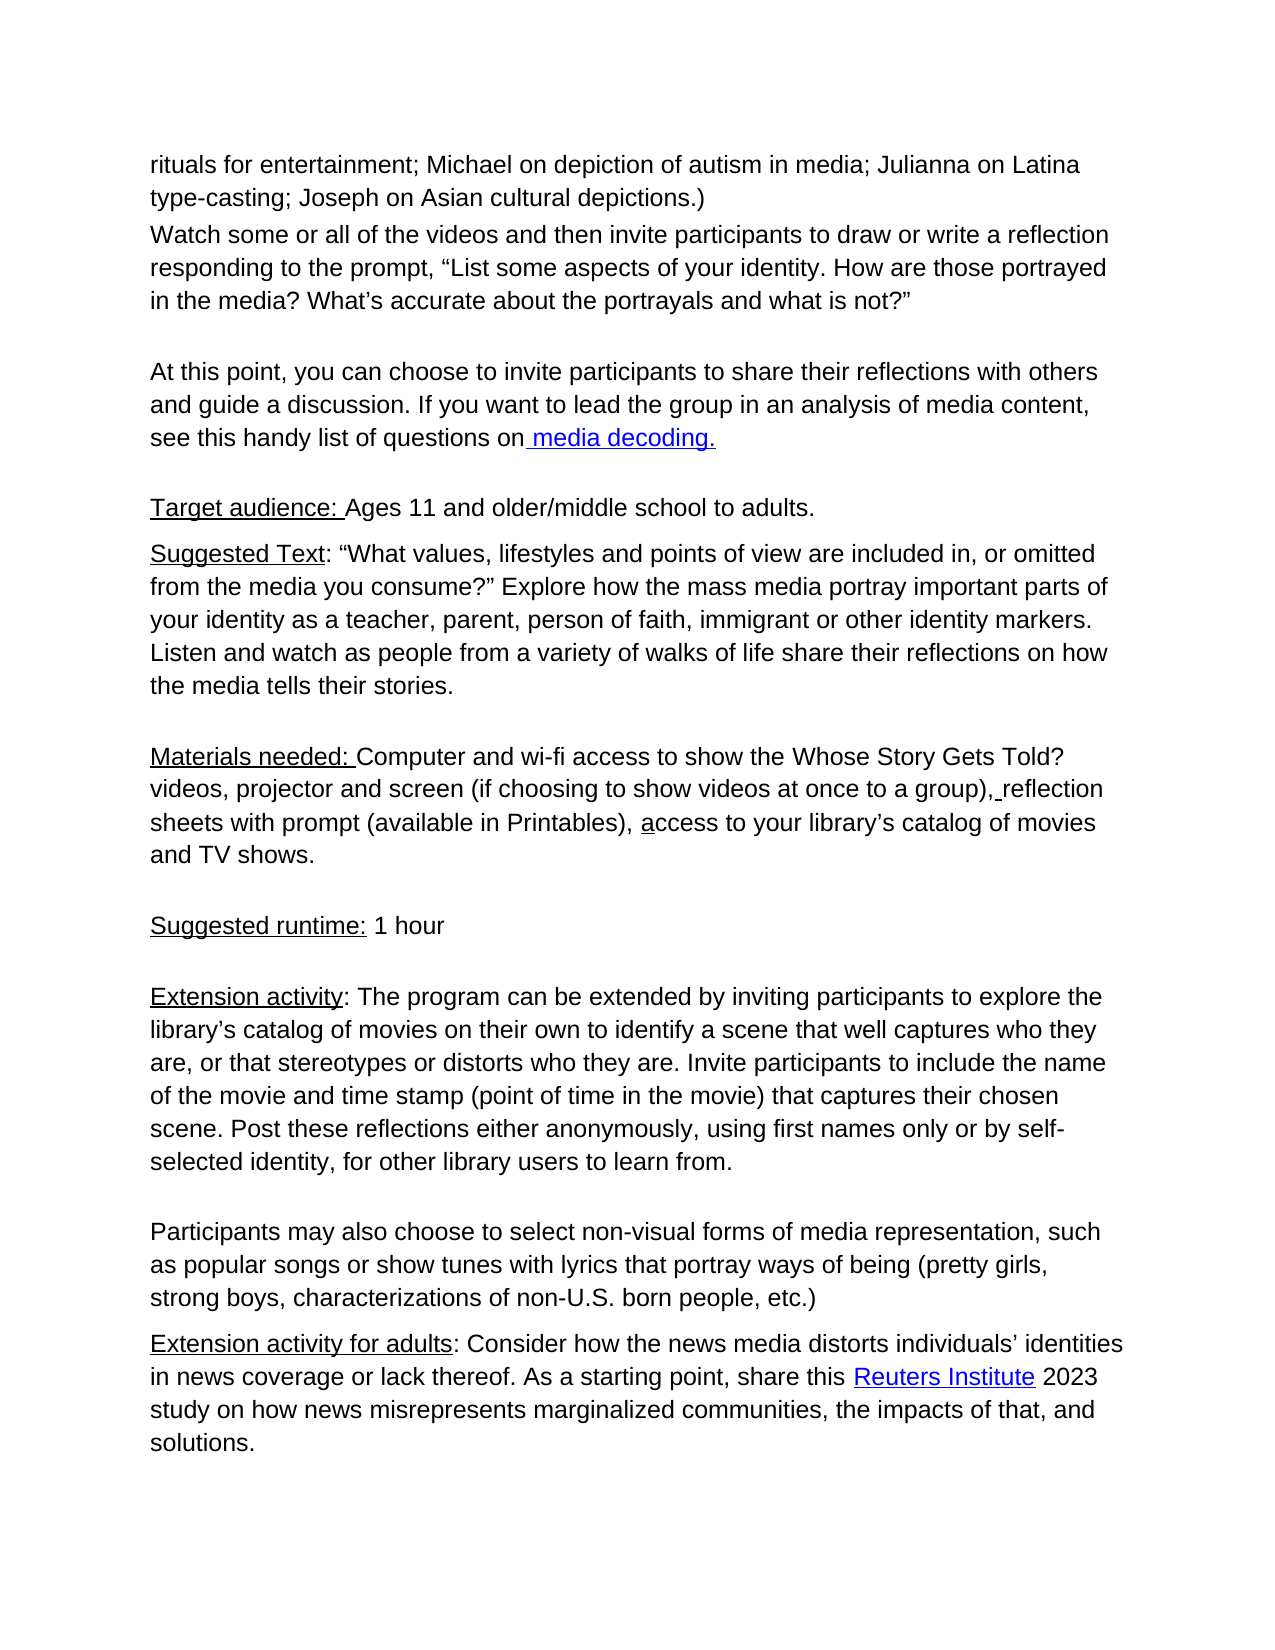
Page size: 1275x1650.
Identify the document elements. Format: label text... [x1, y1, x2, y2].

subtitle Suggested runtime: 1 hour [150, 911, 1125, 940]
subtitle Target audience: Ages 11 and older/middle school to adults. [150, 493, 1125, 522]
subtitle Extension activity: The program can be extended by inviting participants to explore the library’s catalog of movies on their own to identify a scene that well captures who they are, or that stereotypes or distorts who they are. Invite participants to include the name of the movie and time stamp (point of time in the movie) that captures their chosen scene. Post these reflections either anonymously, using first names only or by self-selected identity, for other library users to learn from. [150, 982, 1125, 1175]
subtitle Participants may also choose to select non-visual forms of media representation, such as popular songs or show tunes with lyrics that portray ways of being (pretty girls, strong boys, characterizations of non-U.S. born people, etc.) [150, 1217, 1125, 1312]
subtitle At this point, you can choose to invite participants to share their reflections with others and guide a discussion. If you want to lead the group in an analysis of media content, see this handy list of questions on media decoding. [150, 357, 1125, 452]
text Suggested Text: “What values, lifestyles and points of view are included in, or omitted from the media you consume?” Explore how the mass media portray important parts of your identity as a teacher, parent, person of faith, immigrant or other identity markers. Listen and watch as people from a variety of walks of life share their reflections on how the media tells their stories. [150, 539, 1125, 700]
text Extension activity for adults: Consider how the news media distorts individuals’ identities in news coverage or lack thereof. As a starting point, share this Reuters Institute 2023 study on how news misrepresents marginalized communities, the impacts of that, and solutions. [150, 1329, 1125, 1457]
text Watch some or all of the videos and then invite participants to draw or write a reflection responding to the prompt, “List some aspects of your identity. How are those portrayed in the media? What’s accurate about the portrayals and what is not?” [150, 220, 1125, 315]
subtitle Materials needed: Computer and wi-fi access to show the Whose Story Gets Told? videos, projector and screen (if choosing to show videos at once to a group), reflection sheets with prompt (available in Printables), access to your library’s catalog of movies and TV shows. [150, 741, 1125, 869]
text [150, 150, 1125, 212]
